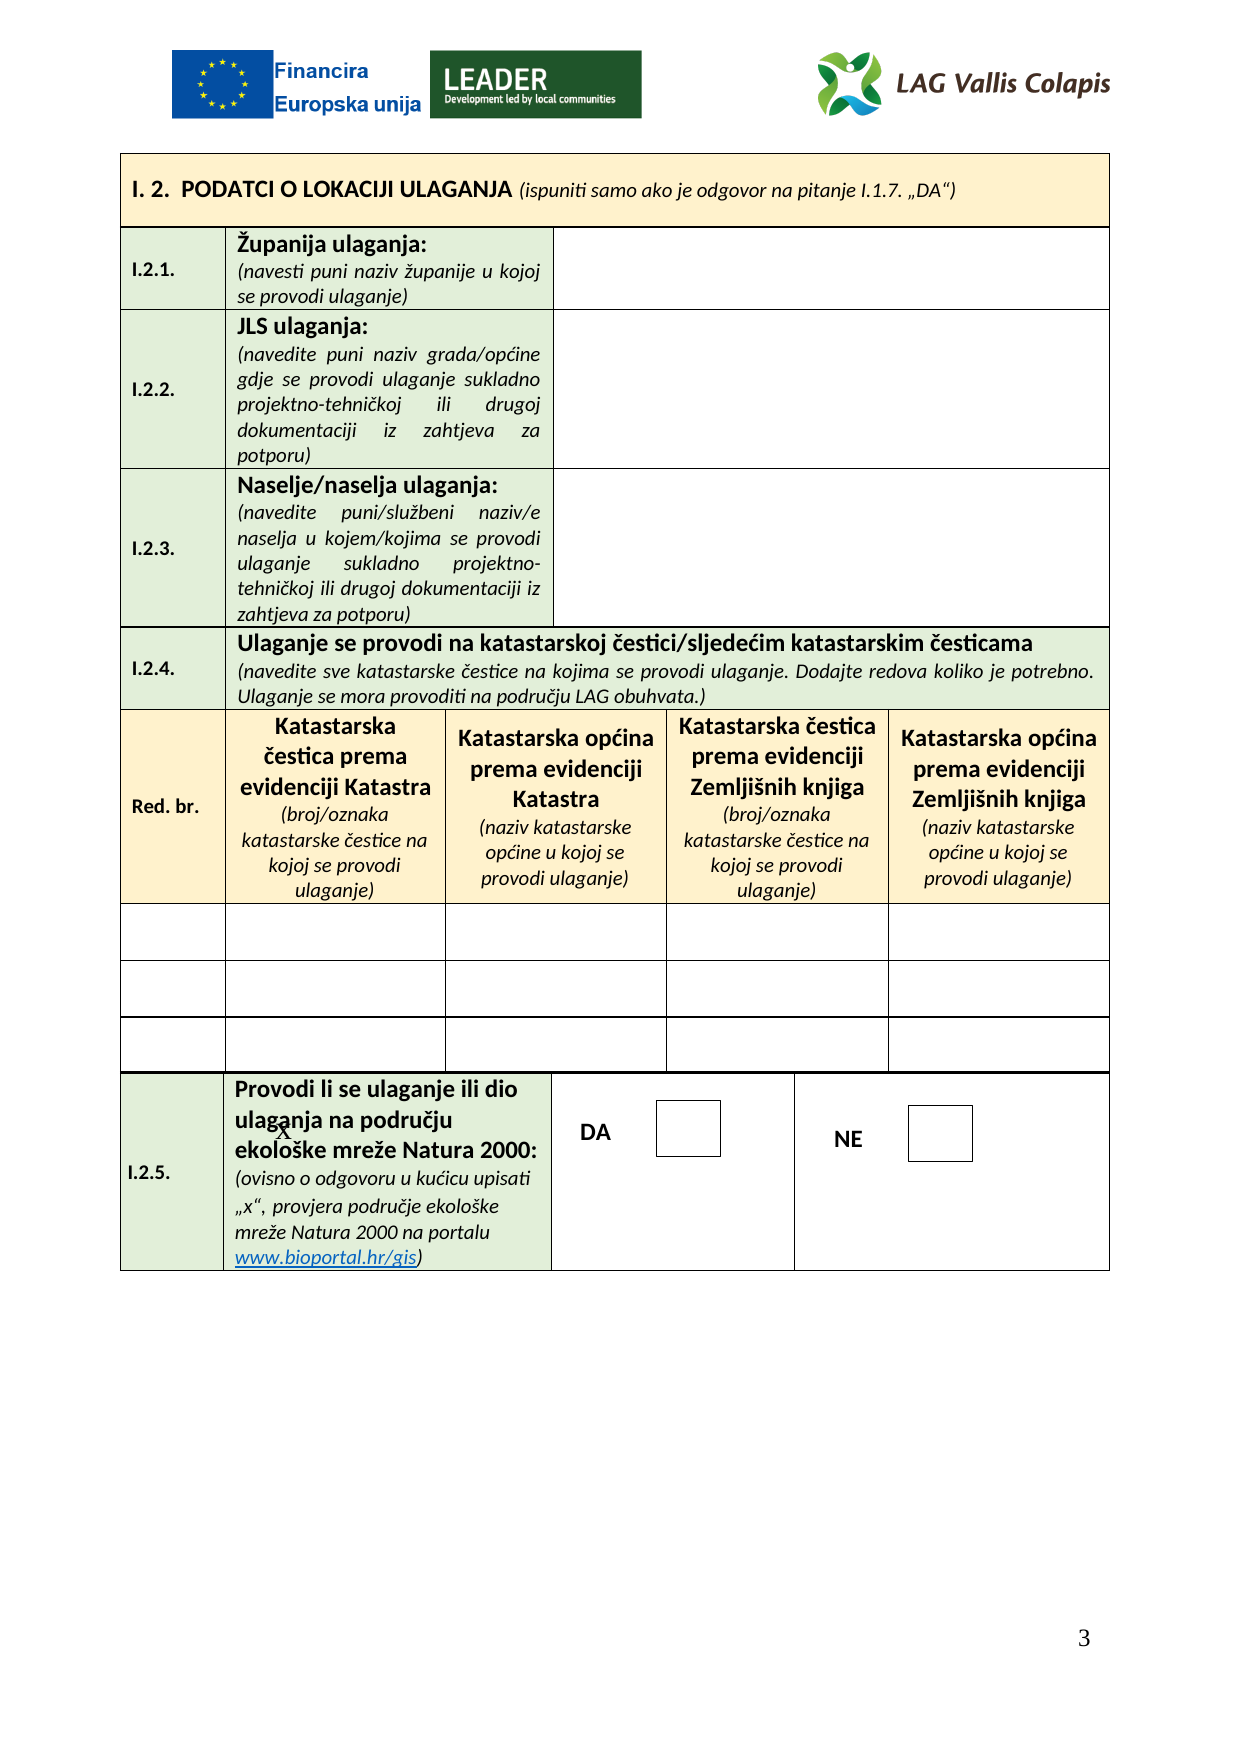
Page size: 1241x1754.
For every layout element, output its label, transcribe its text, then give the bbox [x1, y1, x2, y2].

table_cell [226, 1018, 445, 1071]
table_cell Katastarska čestica prema evidenciji Katastra (broj/oznaka katastarske čestice na kojoj se provodi ulaganje) [226, 710, 445, 903]
table_header DA [552, 1074, 794, 1270]
table_cell Katastarska čestica prema evidenciji Zemljišnih knjiga (broj/oznaka katastarske čestice na kojoj se provodi ulaganje) [667, 710, 888, 903]
table_cell [889, 961, 1109, 1016]
table_header [554, 228, 1109, 309]
table_cell Red. br. [121, 710, 225, 903]
table_cell [121, 961, 225, 1016]
table_cell Ulaganje se provodi na katastarskoj čestici/sljedećim katastarskim česticama (navedite sve katastarske čestice na kojima se provodi ulaganje. Dodajte redova koliko je potrebno. Ulaganje se mora provoditi na području LAG obuhvata.) [226, 628, 1109, 709]
picture [814, 44, 1114, 124]
table_cell [554, 310, 1109, 468]
table_cell I. 2. PODATCI O LOKACIJI ULAGANJA (ispuniti samo ako je odgovor na pitanje I.1.7. „DA“) [121, 154, 1109, 226]
table_cell [667, 904, 888, 960]
table_cell [889, 904, 1109, 960]
table_cell [554, 469, 1109, 626]
table_header Županija ulaganja: (navesti puni naziv županije u kojoj se provodi ulaganje) [226, 228, 553, 309]
table_cell JLS ulaganja: (navedite puni naziv grada/općine gdje se provodi ulaganje sukladno projektno-tehničkoj ili drugoj dokumentaciji iz zahtjeva za potporu) [226, 310, 553, 468]
table_header I.2.1. [121, 228, 225, 309]
table_cell [446, 1018, 666, 1071]
table_cell I.2.3. [121, 469, 225, 626]
table_cell Naselje/naselja ulaganja: (navedite puni/službeni naziv/e naselja u kojem/kojima se provodi ulaganje sukladno projektno-tehničkoj ili drugoj dokumentaciji iz zahtjeva za potporu) [226, 469, 553, 626]
table_cell Katastarska općina prema evidenciji Katastra (naziv katastarske općine u kojoj se provodi ulaganje) [446, 710, 666, 903]
table_header NE [795, 1074, 1109, 1270]
table_cell [226, 961, 445, 1016]
table_cell [226, 904, 445, 960]
table_cell [121, 1018, 225, 1071]
table_cell [667, 1018, 888, 1071]
table_cell [889, 1018, 1109, 1071]
table_cell [446, 904, 666, 960]
table_header Provodi li se ulaganje ili dio ulaganja na području ekološke mreže Natura 2000: (ovisno o odgovoru u kućicu upisati „x“, provjera područje ekološke mreže Natura 2000 na portalu www.bioportal.hr/gis) [224, 1074, 551, 1270]
table_cell Katastarska općina prema evidenciji Zemljišnih knjiga (naziv katastarske općine u kojoj se provodi ulaganje) [889, 710, 1109, 903]
table_cell [446, 961, 666, 1016]
table_cell [121, 904, 225, 960]
table_cell I.2.4. [121, 628, 225, 709]
table_header I.2.5. [121, 1074, 223, 1270]
table_cell I.2.2. [121, 310, 225, 468]
table_cell [667, 961, 888, 1016]
picture [161, 44, 646, 124]
